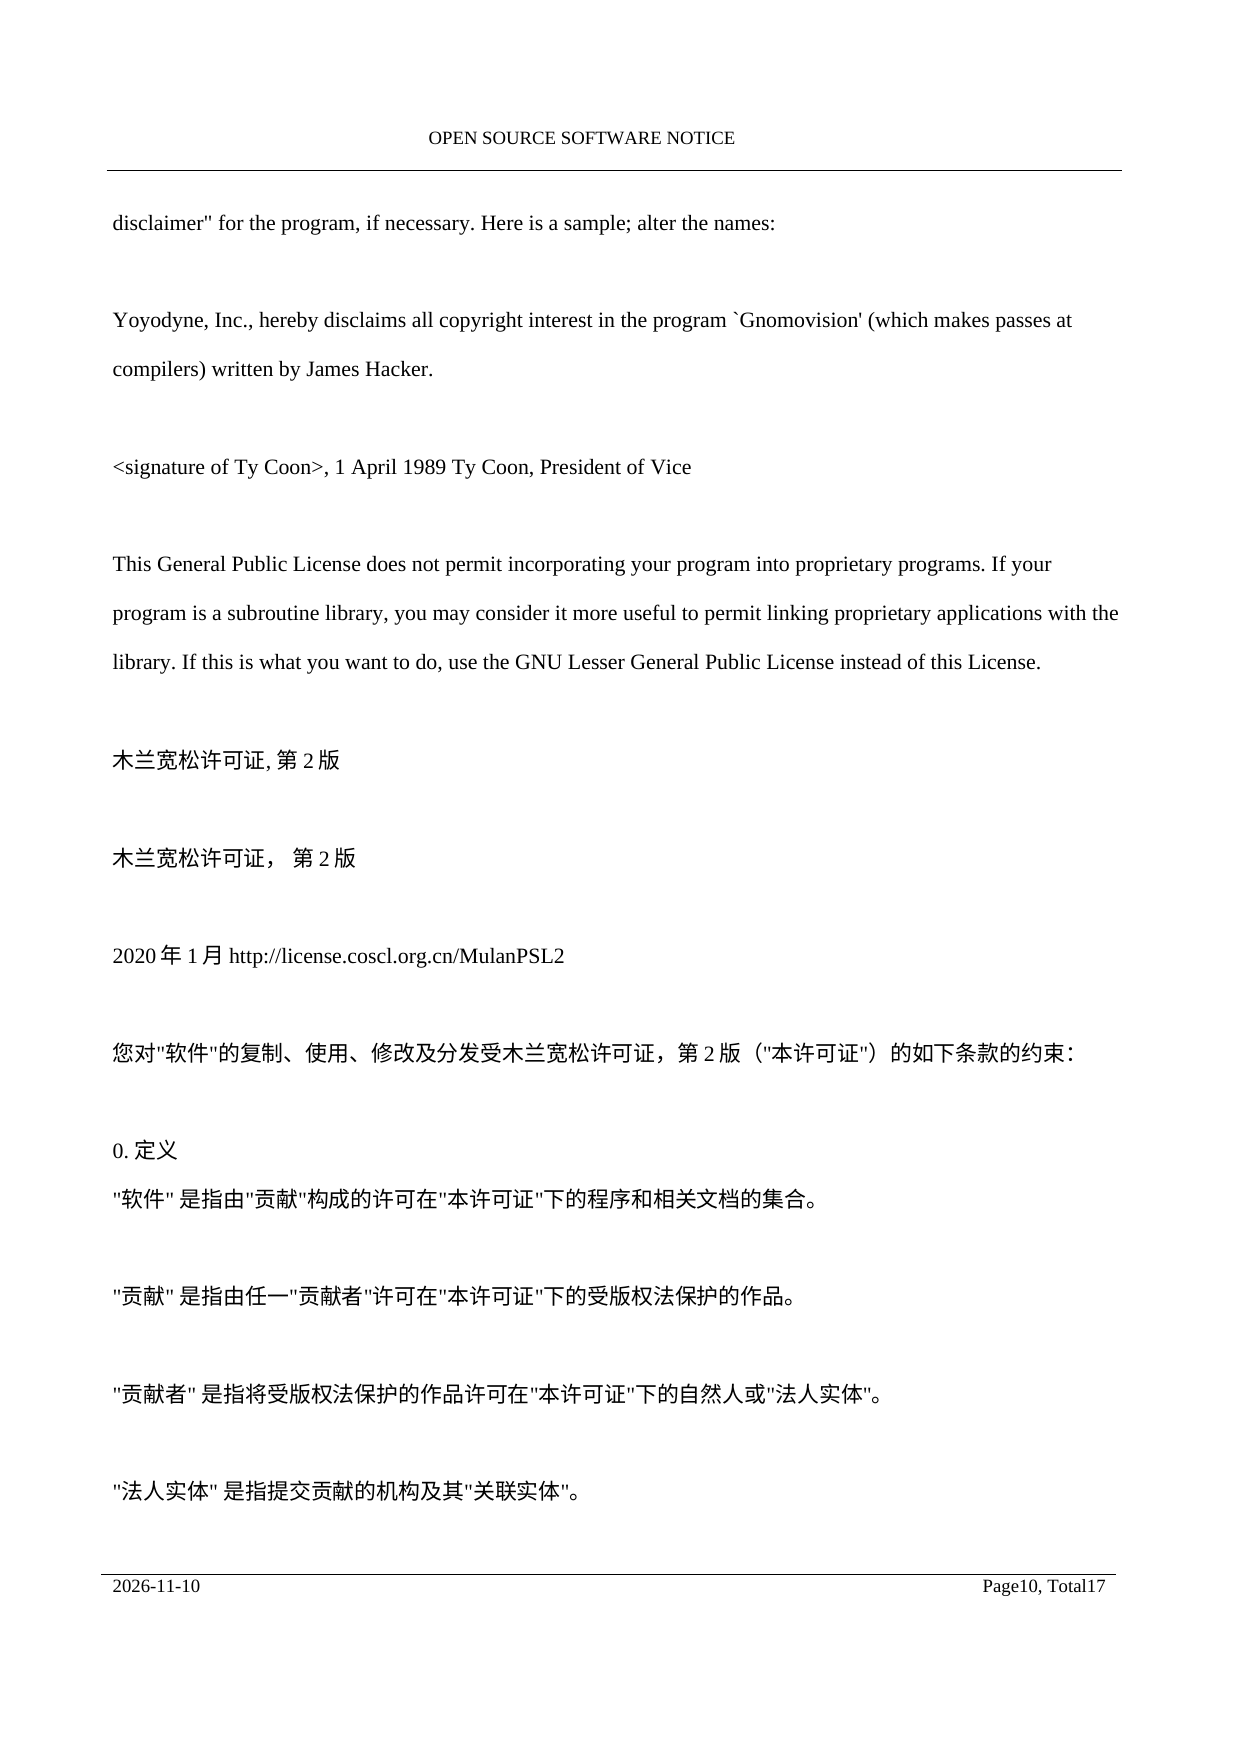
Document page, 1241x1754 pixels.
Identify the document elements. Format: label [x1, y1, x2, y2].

text [112, 206, 1128, 1506]
